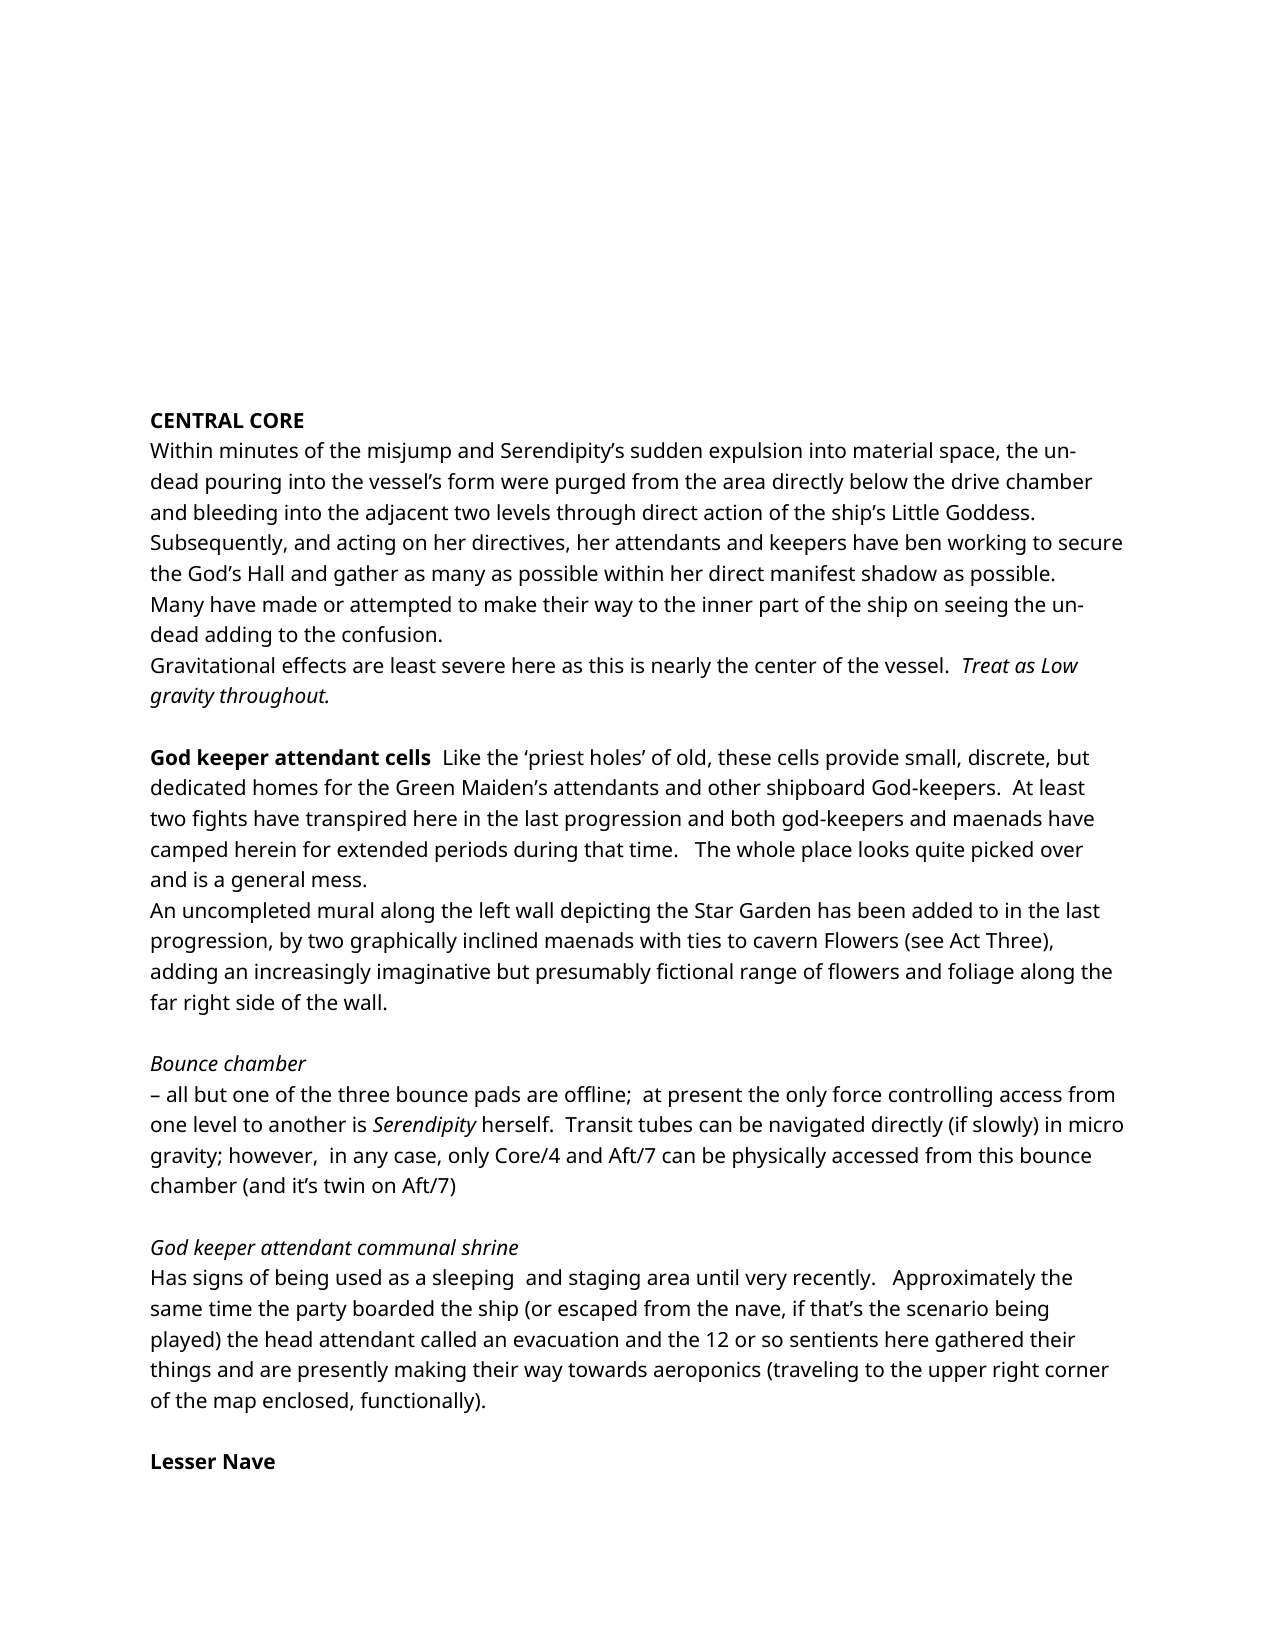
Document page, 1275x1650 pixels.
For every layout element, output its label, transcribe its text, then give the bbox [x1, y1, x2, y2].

text Bounce chamber [150, 1049, 1125, 1077]
text Within minutes of the misjump and Serendipity’s sudden expulsion into material space, the un-dead pouring into the vessel’s form were purged from the area directly below the drive chamber and bleeding into the adjacent two levels through direct action of the ship’s Little Goddess. [150, 437, 1125, 526]
text Gravitational effects are least severe here as this is nearly the center of the vessel. Treat as Low gravity throughout. [150, 651, 1125, 710]
text An uncompleted mural along the left wall depicting the Star Garden has been added to in the last progression, by two graphically inclined maenads with ties to cavern Flowers (see Act Three), adding an increasingly imaginative but presumably fictional range of flowers and foliage along the far right side of the wall. [150, 896, 1125, 1016]
text Subsequently, and acting on her directives, her attendants and keepers have ben working to secure the God’s Hall and gather as many as possible within her direct manifest shadow as possible. Many have made or attempted to make their way to the inner part of the ship on seeing the un-dead adding to the confusion. [150, 528, 1125, 649]
text – all but one of the three bounce pads are offline; at present the only force controlling access from one level to another is Serendipity herself. Transit tubes can be navigated directly (if slowly) in micro gravity; however, in any case, only Core/4 and Aft/7 can be physically accessed from this bounce chamber (and it’s twin on Aft/7) [150, 1080, 1125, 1200]
text God keeper attendant cells Like the ‘priest holes’ of old, these cells provide small, discrete, but dedicated homes for the Green Maiden’s attendants and other shipboard God-keepers. At least two fights have transpired here in the last progression and both god-keepers and maenads have camped herein for extended periods during that time. The whole place looks quite picked over and is a general mess. [150, 743, 1125, 894]
text God keeper attendant communal shrine [150, 1233, 1125, 1261]
text Has signs of being used as a sleeping and staging area until very recently. Approximately the same time the party boarded the ship (or escaped from the nave, if that’s the scenario being played) the head attendant called an evacuation and the 12 or so sentients here gathered their things and are presently making their way towards aeroponics (traveling to the upper right corner of the map enclosed, functionally). [150, 1263, 1125, 1414]
text CENTRAL CORE [150, 406, 1125, 434]
text Lesser Nave [150, 1447, 1125, 1476]
